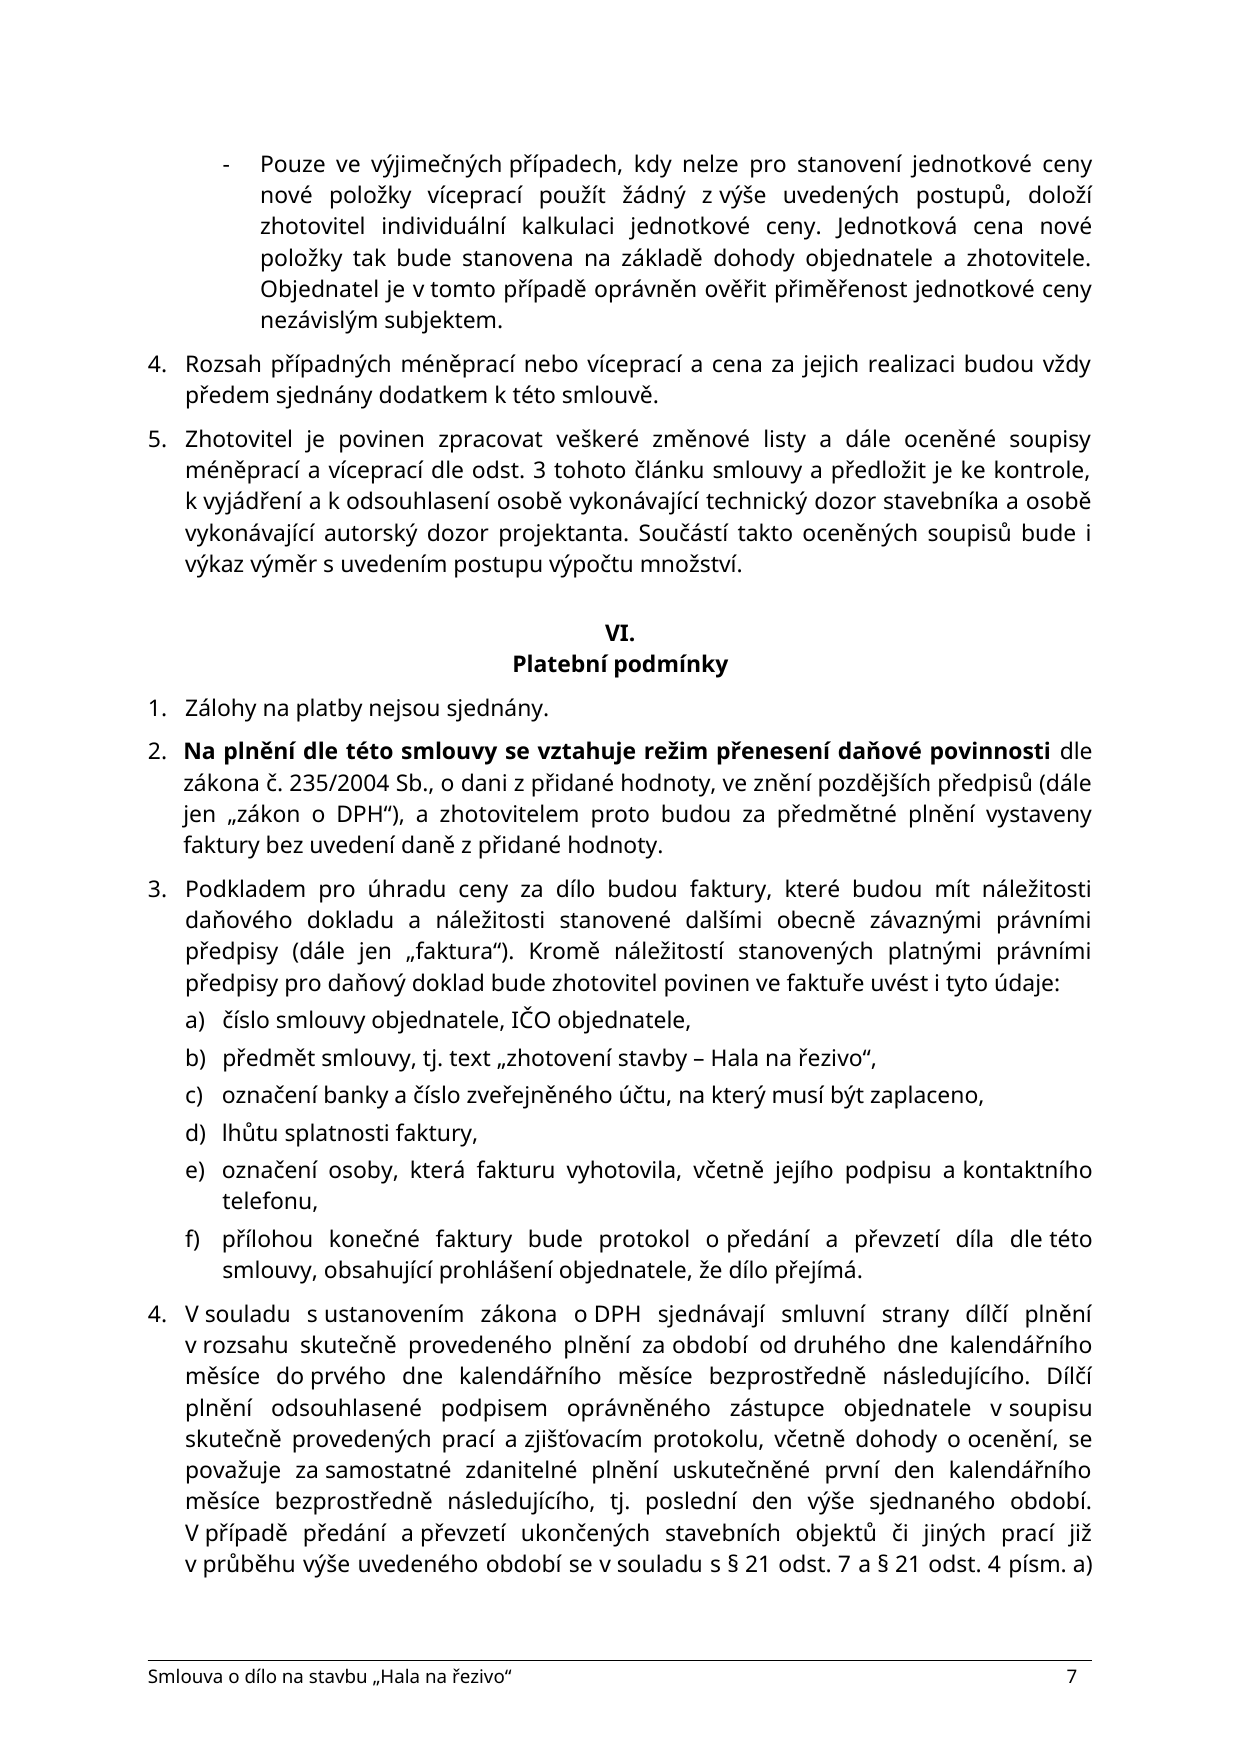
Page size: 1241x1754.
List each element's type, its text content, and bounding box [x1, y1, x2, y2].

list Zálohy na platby nejsou sjednány. [148, 691, 1092, 723]
list označení banky a číslo zveřejněného účtu, na který musí být zaplaceno, [185, 1079, 1092, 1110]
list Rozsah případných méněprací nebo víceprací a cena za jejich realizaci budou vždy předem sjednány dodatkem k této smlouvě. [148, 348, 1092, 410]
list Pouze ve výjimečných případech, kdy nelze pro stanovení jednotkové ceny nové položky víceprací použít žádný z výše uvedených postupů, doloží zhotovitel individuální kalkulaci jednotkové ceny. Jednotková cena nové položky tak bude stanovena na základě dohody objednatele a zhotovitele. Objednatel je v tomto případě oprávněn ověřit přiměřenost jednotkové ceny nezávislým subjektem. [222, 148, 1092, 335]
list lhůtu splatnosti faktury, [185, 1116, 1092, 1148]
list číslo smlouvy objednatele, IČO objednatele, [185, 1004, 1092, 1035]
list Podkladem pro úhradu ceny za dílo budou faktu, které budou mít náležitosti daňového dokladu a náležitosti stanovené dalšími obecně závaznými právními předpisy (dále jen „faktura“). Kromě náležitostí stanovených platnými právními předpisy pro daňový doklad bude zhotovitel povinen ve faktuře uvést i tyto údaje: [148, 873, 1092, 998]
list Zhotovitel je povinen zpracovat veškeré změnové listy a dále oceněné soupisy méněprací a víceprací dle odst. 3 tohoto článku smlouvy a předložit je ke kontrole, k vyjádření a k odsouhlasení osobě vykonávající technický dozor stavebníka a osobě vykonávající autorský dozor projektanta. Součástí takto oceněných soupisů bude i výkaz výměr s uvedením postupu výpočtu množství. [148, 423, 1092, 579]
list předmět smlouvy, tj. text „zhotovení stavby – Hala na řezivo“, [185, 1041, 1092, 1073]
list přílohou konečné faktury bude protokol o předání a převzetí díla dle této smlouvy, obsahující prohlášení objednatele, že dílo přejímá. [185, 1223, 1092, 1285]
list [148, 1298, 1092, 1579]
text VI. Platební podmínky [148, 616, 1092, 679]
list označení osoby, která fakturu vyhotovila, včetně jejího podpisu a kontaktního telefonu, [185, 1154, 1092, 1216]
list Na plnění dle této smlouvy se vztahuje režim přenesení daňové povinnosti dle zákona č. 235/2004 Sb., o dani z přidané hodnoty, ve znění pozdějších předpisů (dále jen „zákon o DPH“), a zhotovitelem proto budou za předmětné plnění vystaveny faktury bez uvedení daně z přidané hodnoty. [148, 735, 1092, 860]
